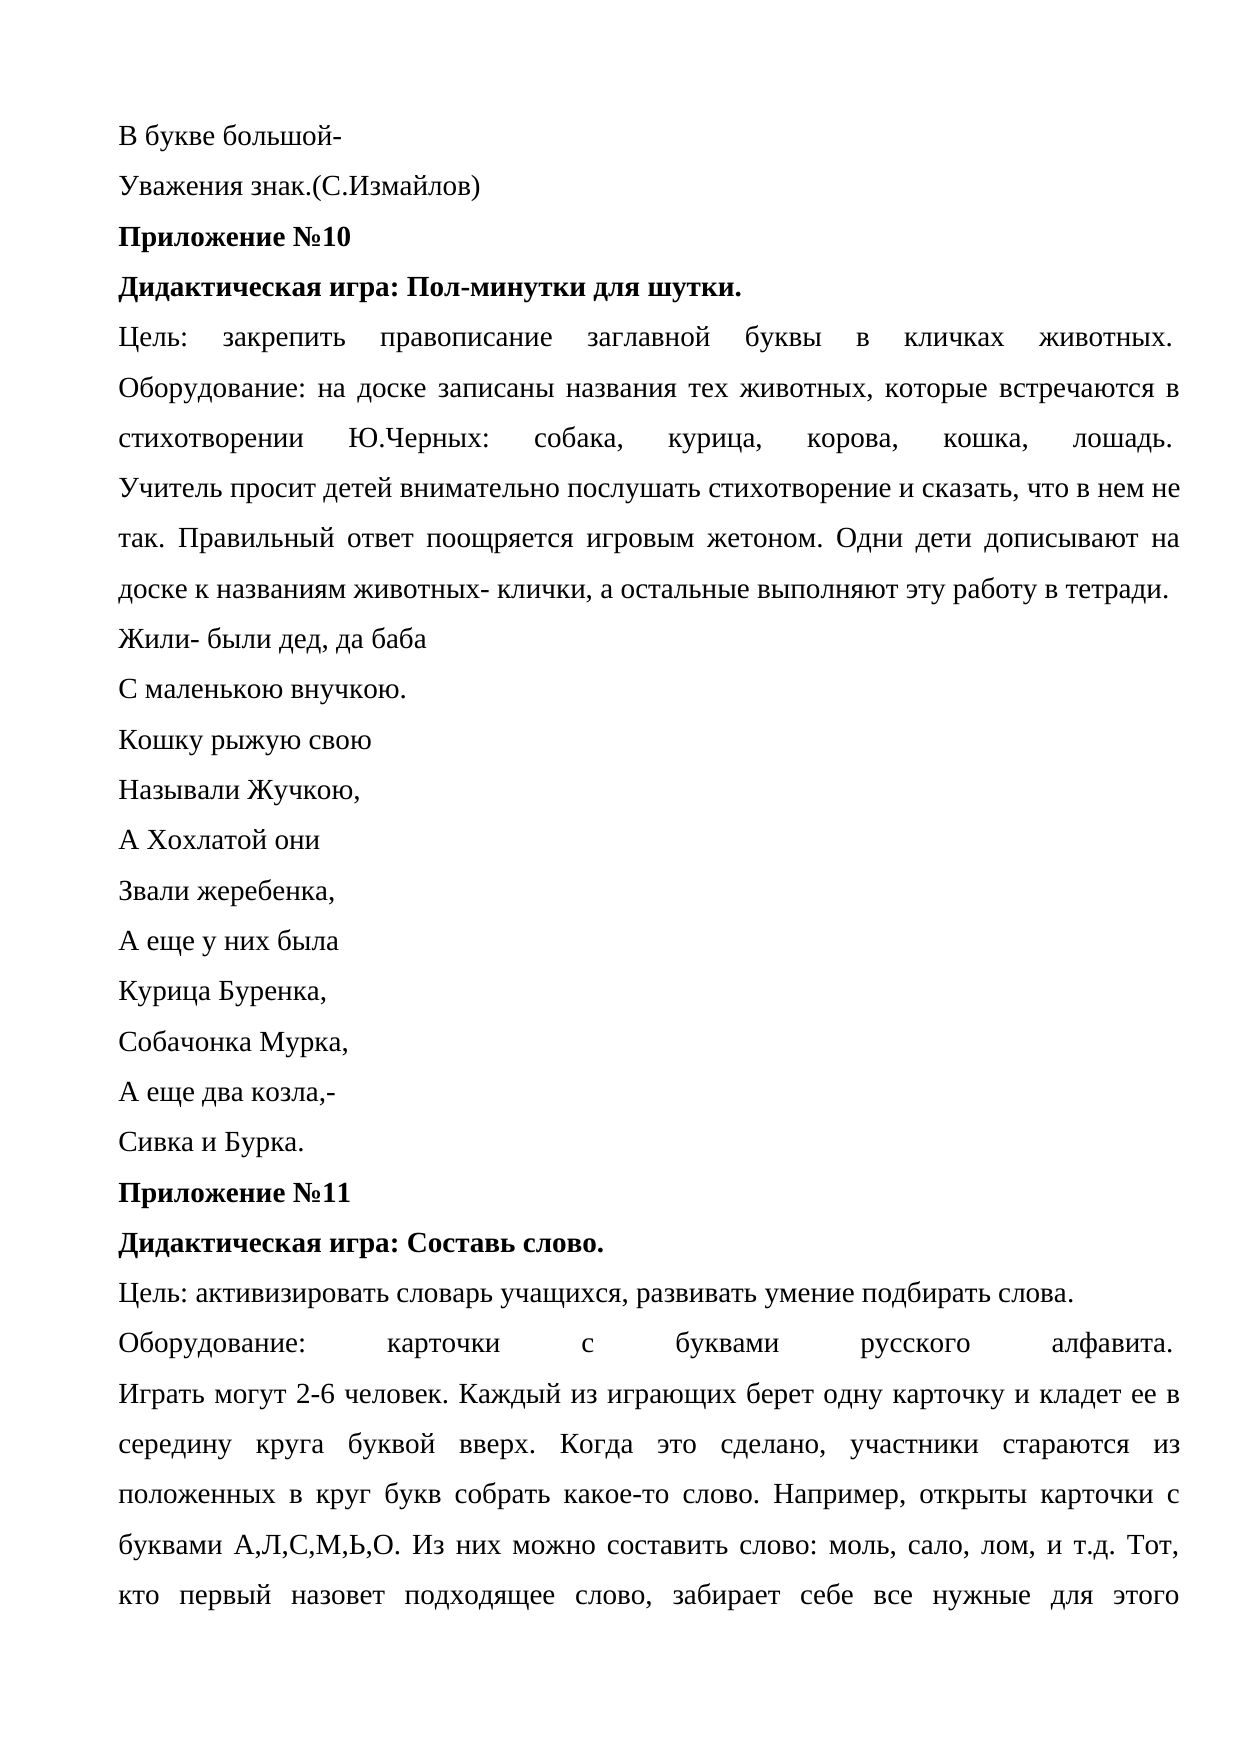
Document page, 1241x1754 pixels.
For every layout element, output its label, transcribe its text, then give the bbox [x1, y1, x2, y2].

text В букве большой- [118, 118, 1181, 152]
text Цель: активизировать словарь учащихся, развивать умение подбирать слова. [118, 1275, 1181, 1309]
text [118, 1326, 1181, 1611]
text Жили- были дед, да баба [118, 621, 1181, 655]
text Собачонка Мурка, [118, 1024, 1181, 1057]
text Приложение №10 [118, 219, 1181, 252]
text Курица Буренка, [118, 973, 1181, 1007]
text Звали жеребенка, [118, 873, 1181, 906]
text Называли Жучкою, [118, 772, 1181, 806]
text Цель: закрепить правописание заглавной буквы в кличках животных. Оборудование: на доске записаны названия тех животных, которые встречаются в стихотворении Ю.Черных: собака, курица, корова, кошка, лошадь. Учитель просит детей внимательно послушать стихотворение и сказать, что в нем не так. Правильный ответ поощряется игровым жетоном. Одни дети дописывают на доске к названиям животных- клички, а остальные выполняют эту работу в тетради. [118, 319, 1181, 604]
text Приложение №11 [118, 1175, 1181, 1208]
text Дидактическая игра: Составь слово. [118, 1225, 1181, 1258]
text Уважения знак.(С.Измайлов) [118, 168, 1181, 202]
text Кошку рыжую свою [118, 722, 1181, 755]
text А еще у них была [118, 923, 1181, 957]
text А еще два козла,- [118, 1074, 1181, 1108]
text С маленькою внучкою. [118, 672, 1181, 705]
text А Хохлатой они [118, 822, 1181, 856]
text Сивка и Бурка. [118, 1124, 1181, 1158]
text Дидактическая игра: Пол-минутки для шутки. [118, 269, 1181, 303]
